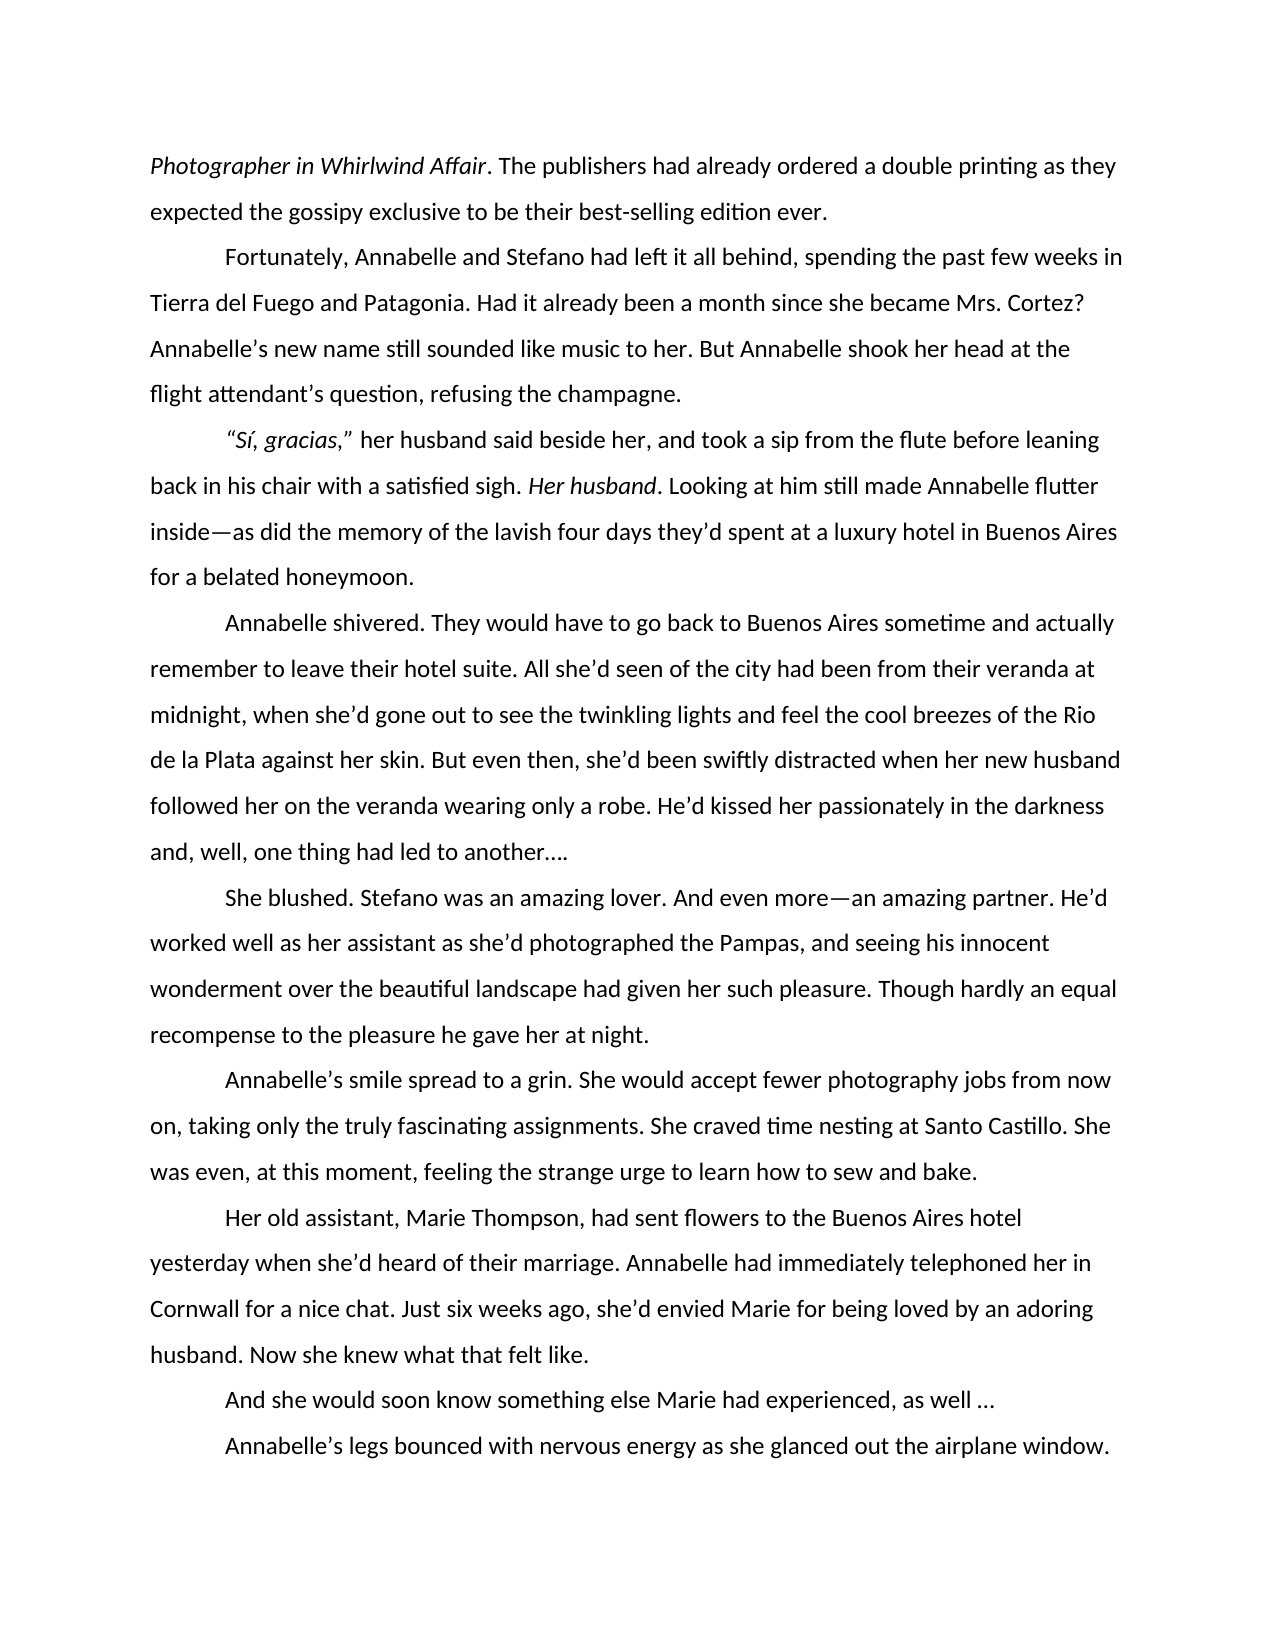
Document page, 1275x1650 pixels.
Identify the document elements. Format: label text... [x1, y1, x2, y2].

text Her old assistant, Marie Thompson, had sent flowers to the Buenos Aires hotel yesterday when she’d heard of their marriage. Annabelle had immediately telephoned her in Cornwall for a nice chat. Just six weeks ago, she’d envied Marie for being loved by an adoring husband. Now she knew what that felt like. [150, 1202, 1125, 1369]
text “Sí, gracias,” her husband said beside her, and took a sip from the flute before leaning back in his chair with a satisfied sigh. Her husband. Looking at him still made Annabelle flutter inside—as did the memory of the lavish four days they’d spent at a luxury hotel in Buenos Aires for a belated honeymoon. [150, 424, 1125, 592]
text Fortunately, Annabelle and Stefano had left it all behind, spending the past few weeks in Tierra del Fuego and Patagonia. Had it already been a month since she became Mrs. Cortez? Annabelle’s new name still sounded like music to her. But Annabelle shook her head at the flight attendant’s question, refusing the champagne. [150, 241, 1125, 409]
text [150, 150, 1125, 226]
text Annabelle shivered. They would have to go back to Buenos Aires sometime and actually remember to leave their hotel suite. All she’d seen of the city had been from their veranda at midnight, when she’d gone out to see the twinkling lights and feel the cool breezes of the Rio de la Plata against her skin. But even then, she’d been swiftly distracted when her new husband followed her on the veranda wearing only a robe. He’d kissed her passionately in the darkness and, well, one thing had led to another…. [150, 607, 1125, 866]
text And she would soon know something else Marie had experienced, as well … [150, 1385, 1125, 1415]
text She blushed. Stefano was an amazing lover. And even more—an amazing partner. He’d worked well as her assistant as she’d photographed the Pampas, and seeing his innocent wonderment over the beautiful landscape had given her such pleasure. Though hardly an equal recompense to the pleasure he gave her at night. [150, 882, 1125, 1049]
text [150, 1430, 1125, 1461]
text Annabelle’s smile spread to a grin. She would accept fewer photography jobs from now on, taking only the truly fascinating assignments. She craved time nesting at Santo Castillo. She was even, at this moment, feeling the strange urge to learn how to sew and bake. [150, 1064, 1125, 1187]
